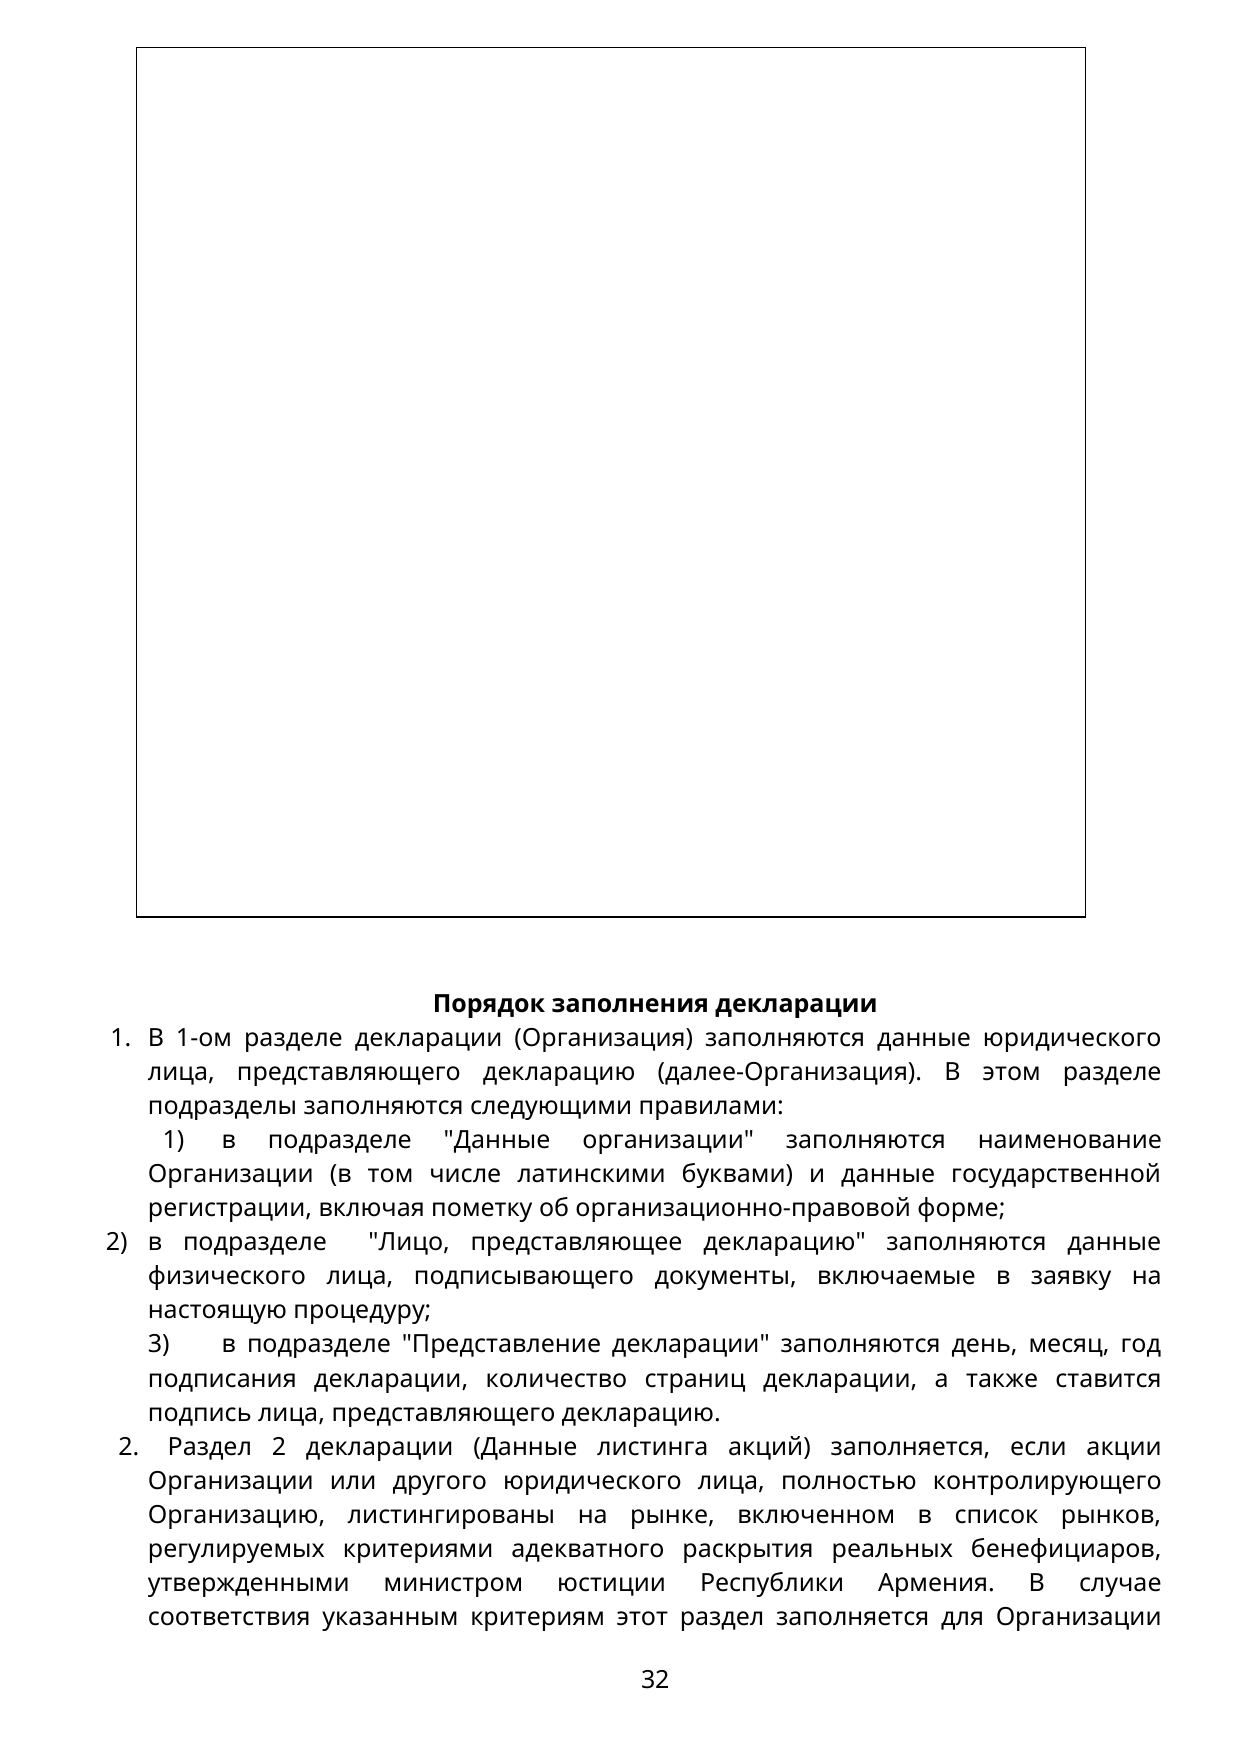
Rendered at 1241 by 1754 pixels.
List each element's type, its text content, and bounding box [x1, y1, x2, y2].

list в подразделе "Лицо, представляющее декларацию" заполняются данные физического лица, подписывающего документы, включаемые в заявку на настоящую процедуру; [106, 1224, 1162, 1326]
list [118, 1428, 1162, 1633]
text Порядок заполнения декларации [148, 986, 1162, 1019]
list в подразделе "Представление декларации" заполняются день, месяц, год подписания декларации, количество страниц декларации, а также ставится подпись лица, представляющего декларацию. [148, 1326, 1162, 1428]
table_cell [137, 48, 1085, 916]
list В 1-ом разделе декларации (Организация) заполняются данные юридического лица, представляющего декларацию (далее-Организация). В этом разделе подразделы заполняются следующими правилами: [110, 1019, 1162, 1122]
list в подразделе "Данные организации" заполняются наименование Организации (в том числе латинскими буквами) и данные государственной регистрации, включая пометку об организационно-правовой форме; [148, 1122, 1162, 1224]
